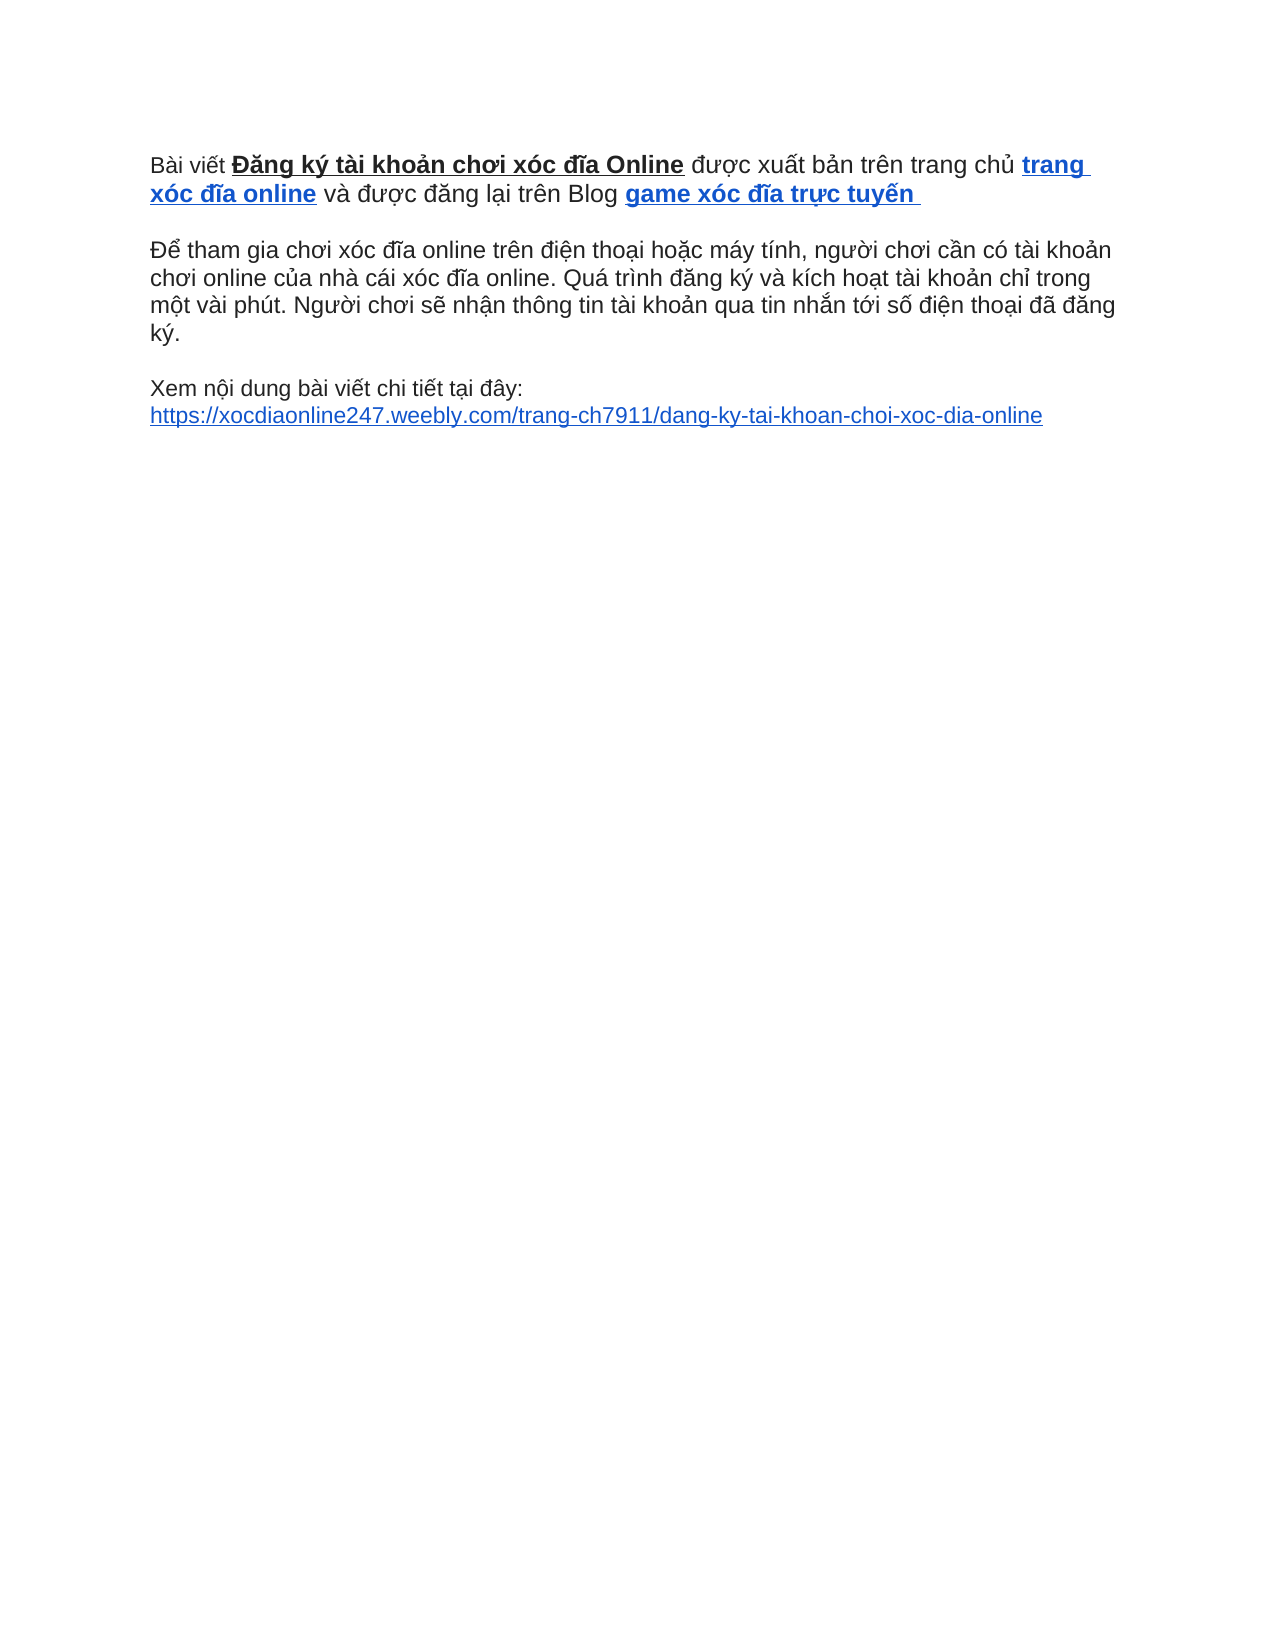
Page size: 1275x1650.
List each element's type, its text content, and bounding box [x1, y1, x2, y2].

text Để tham gia chơi xóc đĩa online trên điện thoại hoặc máy tính, người chơi cần có tài khoản chơi online của nhà cái xóc đĩa online. Quá trình đăng ký và kích hoạt tài khoản chỉ trong một vài phút. Người chơi sẽ nhận thông tin tài khoản qua tin nhắn tới số điện thoại đã đăng ký. [181, 236, 1125, 347]
text Xem nội dung bài viết chi tiết tại đây: [150, 375, 1125, 402]
text https://xocdiaonline247.weebly.com/trang-ch7911/dang-ky-tai-khoan-choi-xoc-dia-online [150, 402, 1125, 428]
text Bài viết Đăng ký tài khoản chơi xóc đĩa Online được xuất bản trên trang chủ trang xóc đĩa online và được đăng lại trên Blog game xóc đĩa trực tuyến [150, 150, 1125, 207]
